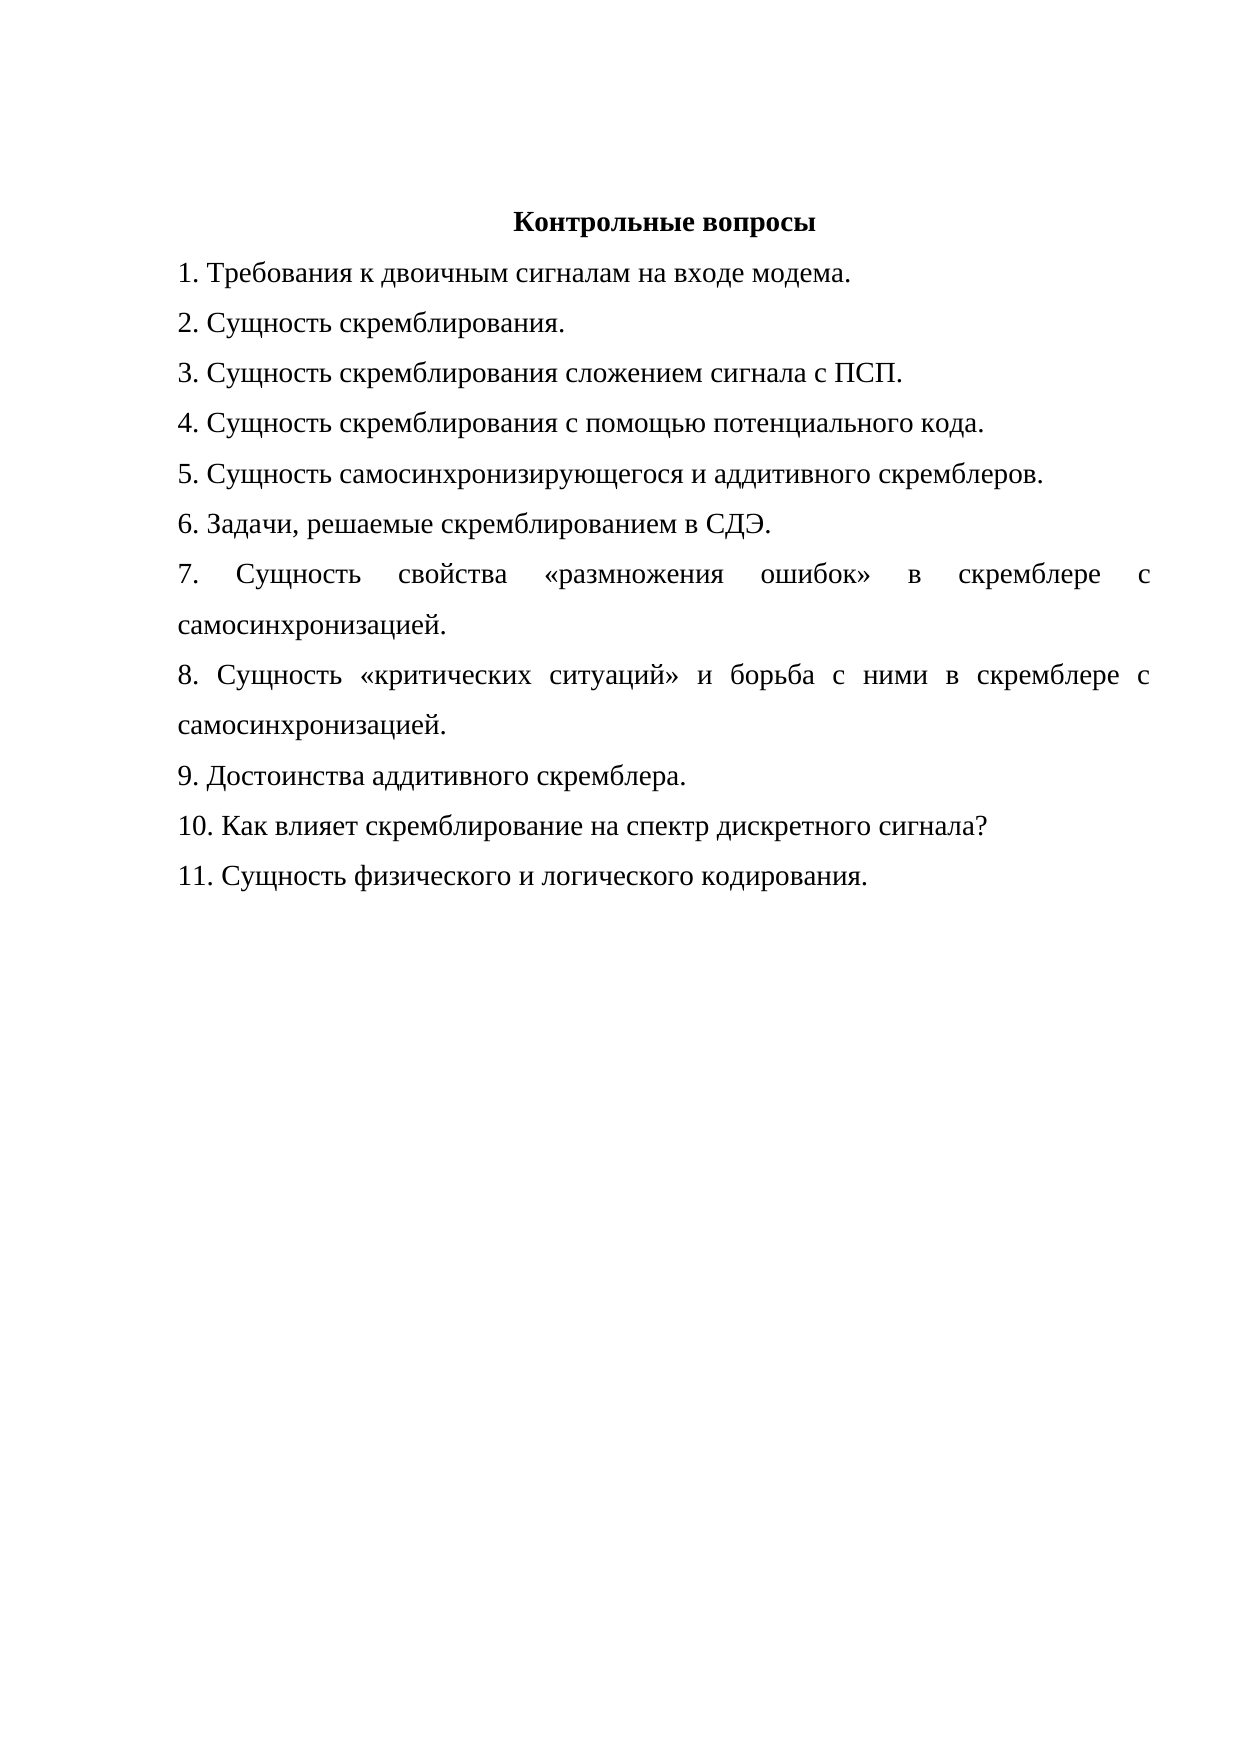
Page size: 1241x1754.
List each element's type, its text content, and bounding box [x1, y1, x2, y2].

text 6. Задачи, решаемые скремблированием в СДЭ. [177, 506, 1152, 540]
text 4. Сущность скремблирования с помощью потенциального кода. [177, 406, 1152, 439]
text 10. Как влияет скремблирование на спектр дискретного сигнала? [177, 808, 1152, 842]
text 5. Сущность самосинхронизирующегося и аддитивного скремблеров. [177, 456, 1152, 489]
text Контрольные вопросы [177, 204, 1152, 238]
text 7. Сущность свойства «размножения ошибок» в скремблере с самосинхронизацией. [177, 557, 1152, 640]
text 2. Сущность скремблирования. [177, 305, 1152, 338]
text 9. Достоинства аддитивного скремблера. [177, 758, 1152, 791]
text 8. Сущность «критических ситуаций» и борьба с ними в скремблере с самосинхронизацией. [177, 657, 1152, 741]
text 3. Сущность скремблирования сложением сигнала с ПСП. [177, 355, 1152, 389]
text 1. Требования к двоичным сигналам на входе модема. [177, 255, 1152, 288]
text 11. Сущность физического и логического кодирования. [177, 858, 1152, 892]
